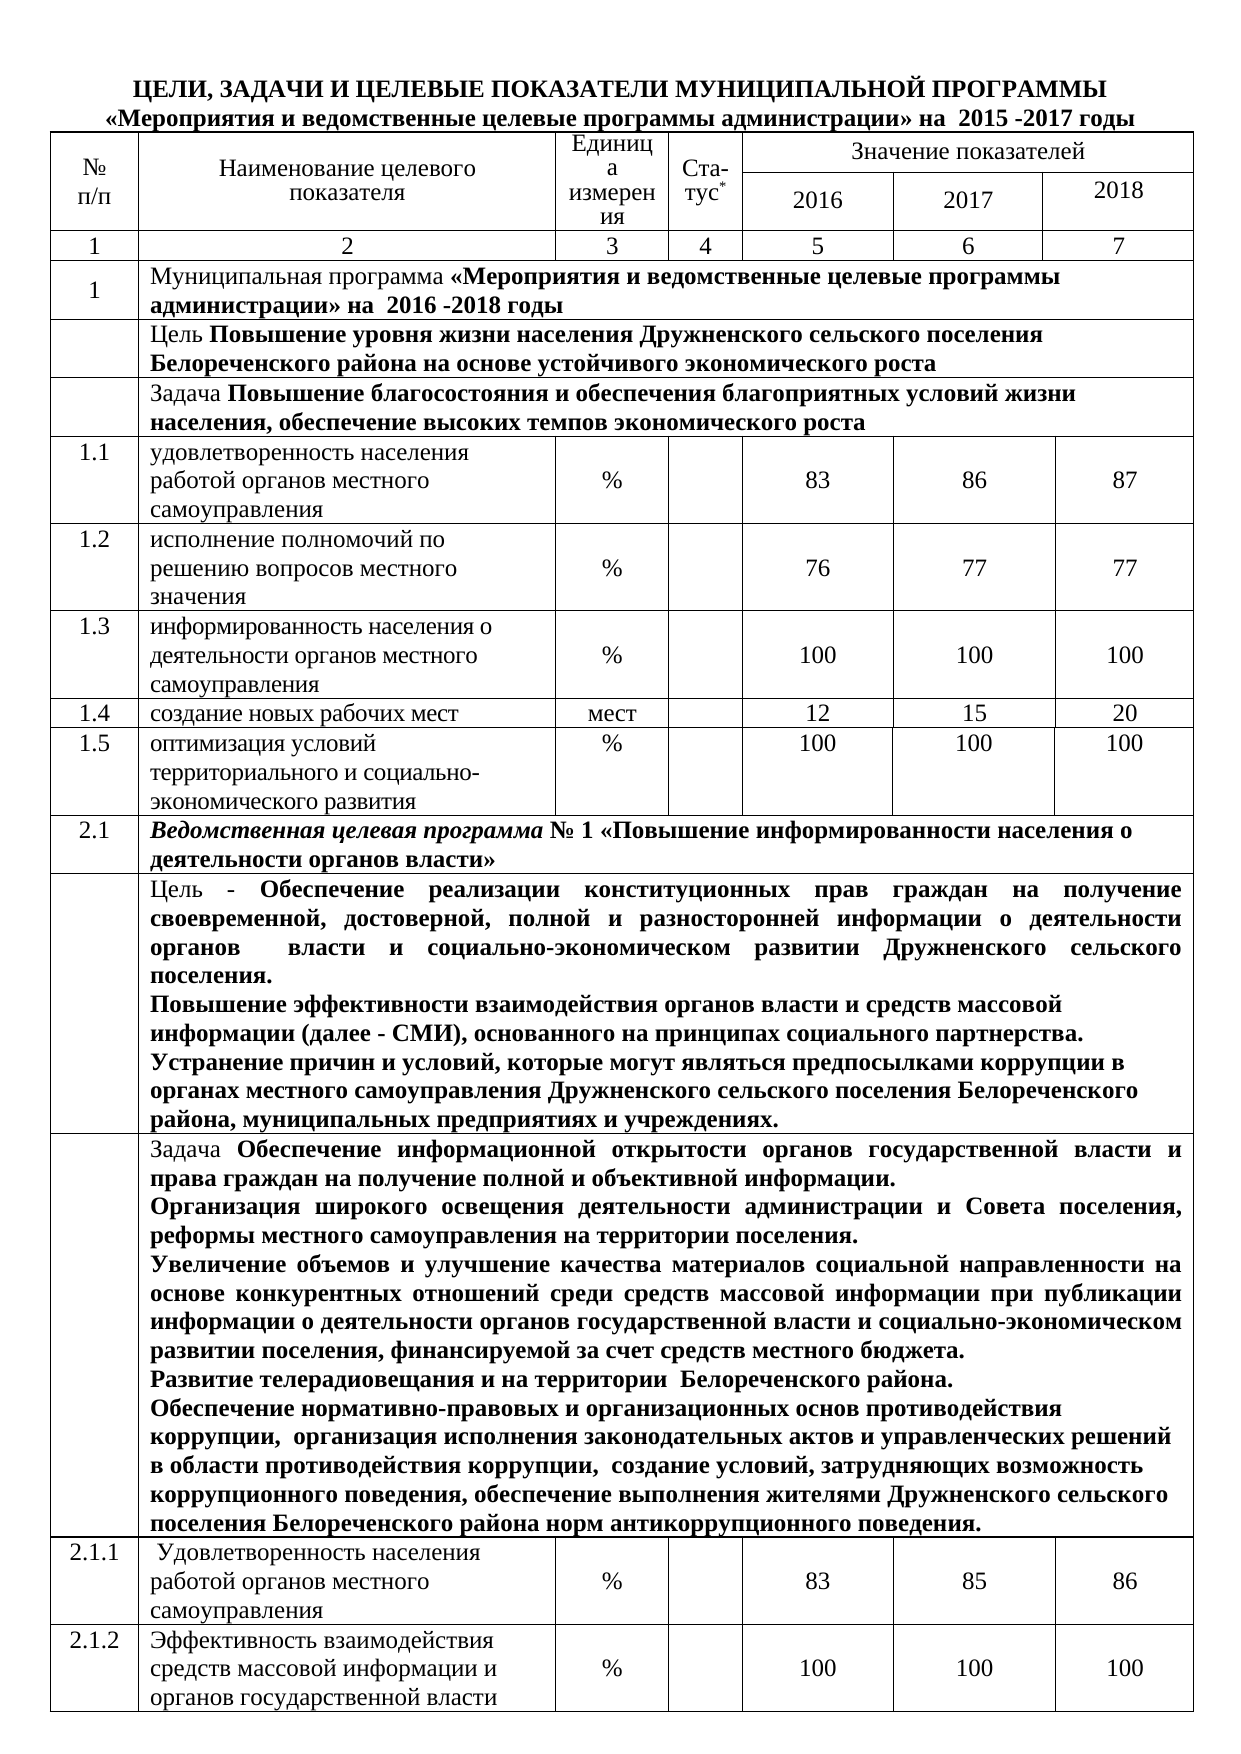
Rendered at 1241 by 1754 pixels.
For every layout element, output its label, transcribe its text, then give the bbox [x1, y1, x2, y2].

table_cell [669, 699, 742, 727]
table_cell оптимизация условий территориального и социально-экономического развития [139, 728, 555, 814]
table_cell 83 [743, 1538, 893, 1624]
table_cell [51, 378, 138, 436]
table_cell Эффективность взаимодействия средств массовой информации и органов государственной власти [139, 1625, 555, 1711]
table_cell [669, 1538, 742, 1624]
table_cell 1.1 [51, 437, 138, 523]
table_cell Задача Обеспечение информационной открытости органов государственной власти и права граждан на получение полной и объективной информации. Организация широкого освещения деятельности администрации и Совета поселения, реформы местного самоуправления на территории поселения. Увеличение объемов и улучшение качества материалов социальной направленности на основе конкурентных отношений среди средств массовой информации при публикации информации о деятельности органов государственной власти и социально-экономическом развитии поселения, финансируемой за счет средств местного бюджета. Развитие телерадиовещания и на территории Белореченского района. Обеспечение нормативно-правовых и организационных основ противодействия коррупции, организация исполнения законодательных актов и управленческих решений в области противодействия коррупции, создание условий, затрудняющих возможность коррупционного поведения, обеспечение выполнения жителями Дружненского сельского поселения Белореченского района норм антикоррупционного поведения. [139, 1134, 1193, 1536]
table_cell 85 [894, 1538, 1055, 1624]
table_cell 4 [669, 231, 742, 260]
table_cell 76 [743, 524, 893, 610]
table_header Наименование целевого показателя [139, 133, 555, 230]
table_cell 1 [51, 231, 138, 260]
table_cell 86 [1056, 1538, 1193, 1624]
table_cell 2.1 [51, 816, 138, 873]
table_cell 1.4 [51, 699, 138, 727]
table_cell [669, 611, 742, 697]
table_cell [669, 524, 742, 610]
table_cell 100 [743, 728, 892, 814]
table_cell Удовлетворенность населения работой органов местного самоуправления [139, 1538, 555, 1624]
table_cell [51, 1134, 138, 1536]
table_cell % [556, 611, 668, 697]
table_cell Задача Повышение благосостояния и обеспечения благоприятных условий жизни населения, обеспечение высоких темпов экономического роста [139, 378, 1193, 436]
table_cell исполнение полномочий по решению вопросов местного значения [139, 524, 555, 610]
table_cell 77 [894, 524, 1055, 610]
table_cell создание новых рабочих мест [139, 699, 555, 727]
table_cell 3 [556, 231, 668, 260]
table_cell % [556, 1625, 668, 1711]
table_cell 15 [894, 699, 1055, 727]
table_cell Цель - Обеспечение реализации конституционных прав граждан на получение своевременной, достоверной, полной и разносторонней информации о деятельности органов власти и социально-экономическом развитии Дружненского сельского поселения. Повышение эффективности взаимодействия органов власти и средств массовой информации (далее - СМИ), основанного на принципах социального партнерства. Устранение причин и условий, которые могут являться предпосылками коррупции в органах местного самоуправления Дружненского сельского поселения Белореченского района, муниципальных предприятиях и учреждениях. [139, 874, 1193, 1133]
table_cell 100 [743, 611, 893, 697]
table_cell 1.3 [51, 611, 138, 697]
table_cell 100 [1056, 1625, 1193, 1711]
table_cell % [556, 524, 668, 610]
table_cell 87 [1056, 437, 1193, 523]
table_cell 86 [894, 437, 1055, 523]
table_cell мест [556, 699, 668, 727]
table_cell 77 [1056, 524, 1193, 610]
table_cell [669, 728, 742, 814]
table_cell 100 [743, 1625, 893, 1711]
table_cell 1.2 [51, 524, 138, 610]
table_cell [51, 320, 138, 377]
table_cell 100 [894, 611, 1055, 697]
table_cell Цель Повышение уровня жизни населения Дружненского сельского поселения Белореченского района на основе устойчивого экономического роста [139, 320, 1193, 377]
text «Мероприятия и ведомственные целевые программы администрации» на 2015 -2017 годы [69, 103, 1171, 131]
table_cell 2016 [743, 173, 893, 230]
table_cell 2018 [1043, 173, 1193, 230]
table_cell 2017 [894, 173, 1042, 230]
table_cell информированность населения о деятельности органов местного самоуправления [139, 611, 555, 697]
table_cell [51, 874, 138, 1133]
table_cell Ведомственная целевая программа № 1 «Повышение информированности населения о деятельности органов власти» [139, 816, 1193, 873]
table_cell 6 [894, 231, 1042, 260]
table_header Единица измерения [556, 133, 668, 230]
table_cell удовлетворенность населения работой органов местного самоуправления [139, 437, 555, 523]
table_cell 100 [894, 1625, 1055, 1711]
table_cell 100 [893, 728, 1054, 814]
table_cell [669, 1625, 742, 1711]
table_header № п/п [51, 133, 138, 230]
text ЦЕЛИ, ЗАДАЧИ И ЦЕЛЕВЫЕ ПОКАЗАТЕЛИ МУНИЦИПАЛЬНОЙ ПРОГРАММЫ [69, 74, 1171, 103]
table_cell 12 [743, 699, 893, 727]
table_cell 100 [1055, 728, 1193, 814]
table_cell Муниципальная программа «Мероприятия и ведомственные целевые программы администрации» на 2016 -2018 годы [139, 261, 1193, 318]
table_cell 2.1.2 [51, 1625, 138, 1711]
table_cell % [556, 728, 668, 814]
table_cell 20 [1056, 699, 1193, 727]
table_cell % [556, 437, 668, 523]
table_header Значение показателей [743, 133, 1193, 172]
table_cell 2.1.1 [51, 1538, 138, 1624]
table_cell 83 [743, 437, 893, 523]
table_cell 5 [743, 231, 893, 260]
table_cell % [556, 1538, 668, 1624]
table_cell 100 [1056, 611, 1193, 697]
table_cell 7 [1043, 231, 1193, 260]
table_cell 2 [139, 231, 555, 260]
table_cell [669, 437, 742, 523]
table_header Ста-тус* [669, 133, 742, 230]
table_cell 1.5 [51, 728, 138, 814]
table_cell 1 [51, 261, 138, 318]
